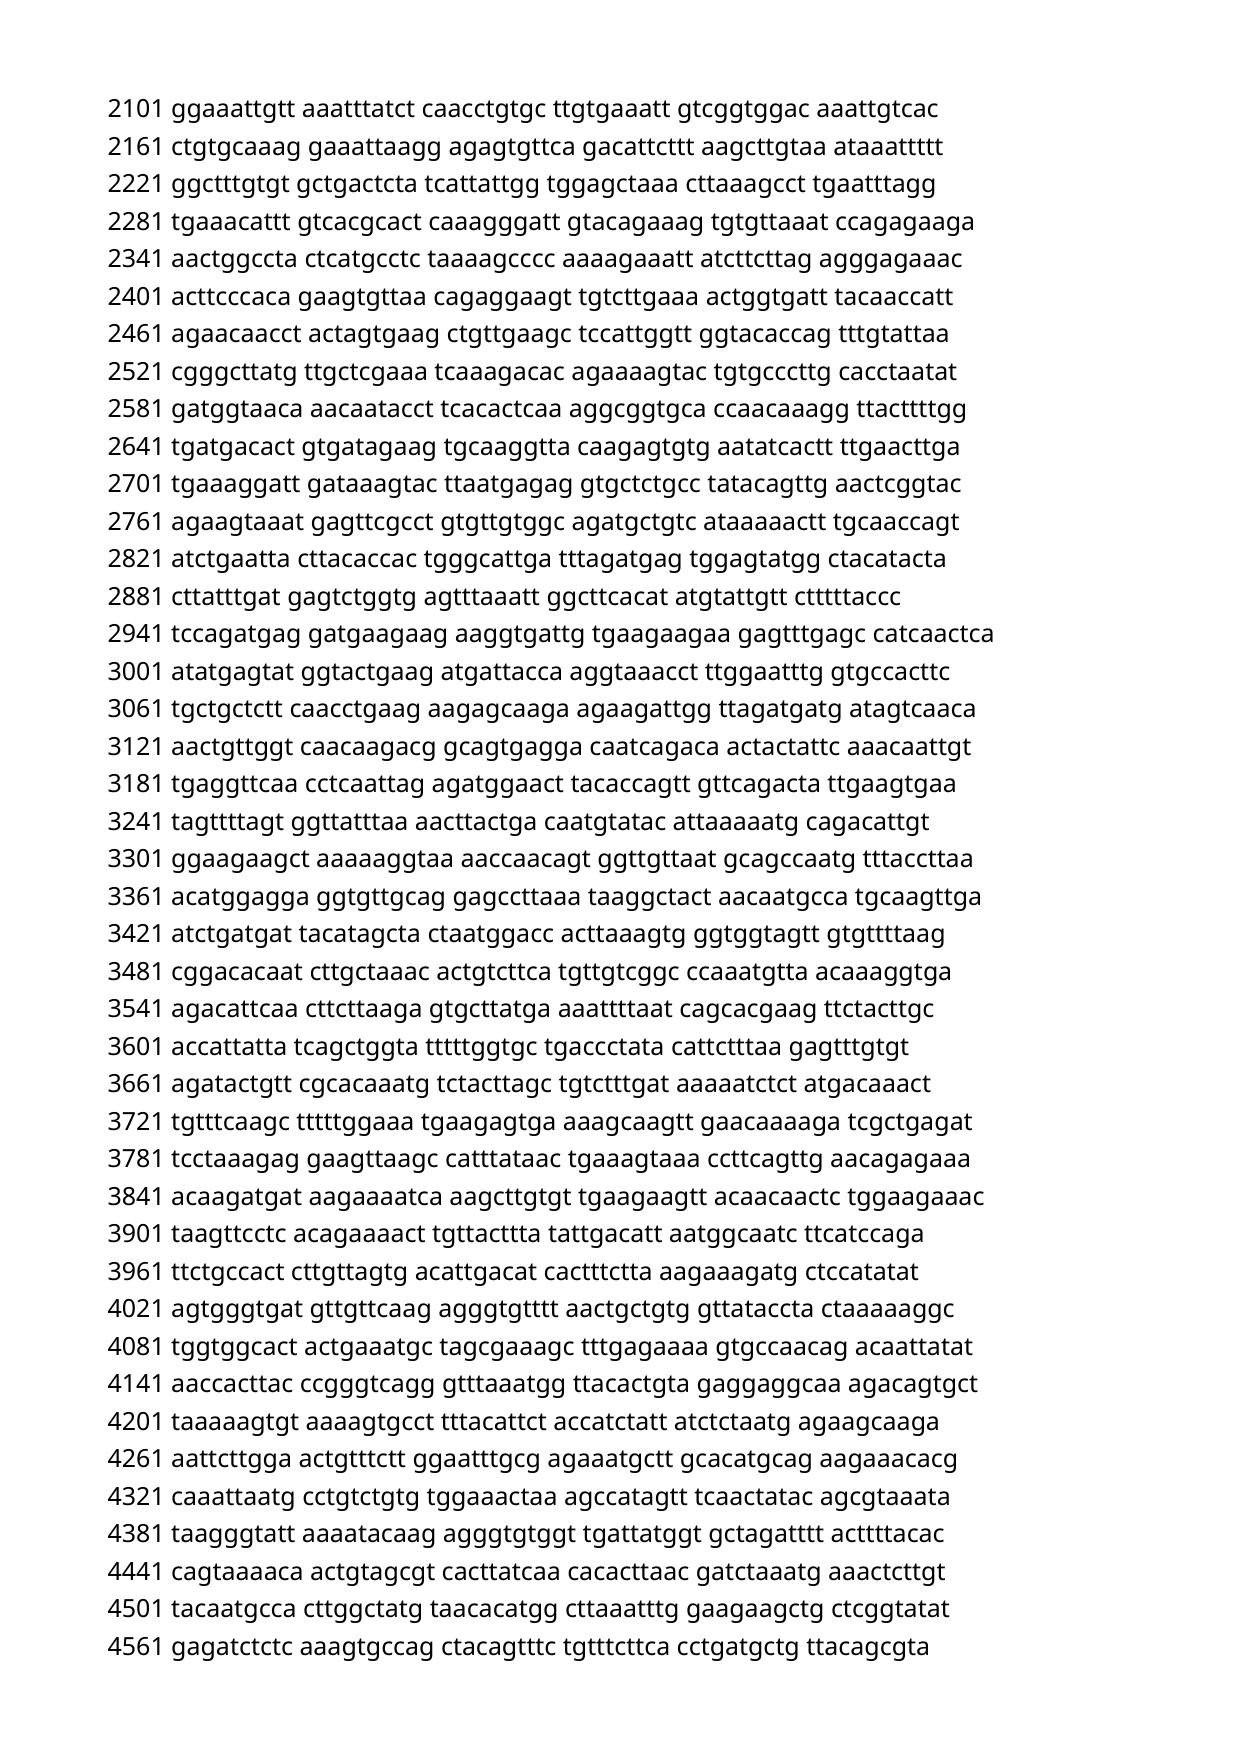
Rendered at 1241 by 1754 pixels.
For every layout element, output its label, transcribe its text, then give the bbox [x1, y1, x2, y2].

text 2101 ggaaattgtt aaatttatct caacctgtgc ttgtgaaatt gtcggtggac aaattgtcac [75, 89, 1165, 127]
text 2521 cgggcttatg ttgctcgaaa tcaaagacac agaaaagtac tgtgcccttg cacctaatat [75, 352, 1165, 389]
text 2401 acttcccaca gaagtgttaa cagaggaagt tgtcttgaaa actggtgatt tacaaccatt [75, 277, 1165, 314]
text 2221 ggctttgtgt gctgactcta tcattattgg tggagctaaa cttaaagcct tgaatttagg [75, 164, 1165, 202]
text 3961 ttctgccact cttgttagtg acattgacat cactttctta aagaaagatg ctccatatat [75, 1252, 1165, 1289]
text 3361 acatggagga ggtgttgcag gagccttaaa taaggctact aacaatgcca tgcaagttga [75, 877, 1165, 914]
text 2761 agaagtaaat gagttcgcct gtgttgtggc agatgctgtc ataaaaactt tgcaaccagt [75, 502, 1165, 539]
text 3721 tgtttcaagc tttttggaaa tgaagagtga aaagcaagtt gaacaaaaga tcgctgagat [75, 1102, 1165, 1139]
text 3421 atctgatgat tacatagcta ctaatggacc acttaaagtg ggtggtagtt gtgttttaag [75, 914, 1165, 952]
text 2281 tgaaacattt gtcacgcact caaagggatt gtacagaaag tgtgttaaat ccagagaaga [75, 202, 1165, 239]
text 2581 gatggtaaca aacaatacct tcacactcaa aggcggtgca ccaacaaagg ttacttttgg [75, 389, 1165, 427]
text 2941 tccagatgag gatgaagaag aaggtgattg tgaagaagaa gagtttgagc catcaactca [75, 614, 1165, 652]
text 3541 agacattcaa cttcttaaga gtgcttatga aaattttaat cagcacgaag ttctacttgc [75, 989, 1165, 1027]
text 4381 taagggtatt aaaatacaag agggtgtggt tgattatggt gctagatttt acttttacac [75, 1514, 1165, 1552]
text 3241 tagttttagt ggttatttaa aacttactga caatgtatac attaaaaatg cagacattgt [75, 802, 1165, 839]
text 2821 atctgaatta cttacaccac tgggcattga tttagatgag tggagtatgg ctacatacta [75, 539, 1165, 577]
text 4081 tggtggcact actgaaatgc tagcgaaagc tttgagaaaa gtgccaacag acaattatat [75, 1327, 1165, 1364]
text 3001 atatgagtat ggtactgaag atgattacca aggtaaacct ttggaatttg gtgccacttc [75, 652, 1165, 689]
text 3301 ggaagaagct aaaaaggtaa aaccaacagt ggttgttaat gcagccaatg tttaccttaa [75, 839, 1165, 877]
text 3061 tgctgctctt caacctgaag aagagcaaga agaagattgg ttagatgatg atagtcaaca [75, 689, 1165, 727]
text 2701 tgaaaggatt gataaagtac ttaatgagag gtgctctgcc tatacagttg aactcggtac [75, 464, 1165, 502]
text 4261 aattcttgga actgtttctt ggaatttgcg agaaatgctt gcacatgcag aagaaacacg [75, 1439, 1165, 1477]
text 4141 aaccacttac ccgggtcagg gtttaaatgg ttacactgta gaggaggcaa agacagtgct [75, 1364, 1165, 1402]
text 2881 cttatttgat gagtctggtg agtttaaatt ggcttcacat atgtattgtt ctttttaccc [75, 577, 1165, 614]
text 2341 aactggccta ctcatgcctc taaaagcccc aaaagaaatt atcttcttag agggagaaac [75, 239, 1165, 277]
text 4501 tacaatgcca cttggctatg taacacatgg cttaaatttg gaagaagctg ctcggtatat [75, 1589, 1165, 1627]
text 3121 aactgttggt caacaagacg gcagtgagga caatcagaca actactattc aaacaattgt [75, 727, 1165, 764]
text 4441 cagtaaaaca actgtagcgt cacttatcaa cacacttaac gatctaaatg aaactcttgt [75, 1552, 1165, 1589]
text 4021 agtgggtgat gttgttcaag agggtgtttt aactgctgtg gttataccta ctaaaaaggc [75, 1289, 1165, 1327]
text 3601 accattatta tcagctggta tttttggtgc tgaccctata cattctttaa gagtttgtgt [75, 1027, 1165, 1064]
text 2461 agaacaacct actagtgaag ctgttgaagc tccattggtt ggtacaccag tttgtattaa [75, 314, 1165, 352]
text 4561 gagatctctc aaagtgccag ctacagtttc tgtttcttca cctgatgctg ttacagcgta [75, 1627, 1165, 1664]
text 3661 agatactgtt cgcacaaatg tctacttagc tgtctttgat aaaaatctct atgacaaact [75, 1064, 1165, 1102]
text 3481 cggacacaat cttgctaaac actgtcttca tgttgtcggc ccaaatgtta acaaaggtga [75, 952, 1165, 989]
text 4321 caaattaatg cctgtctgtg tggaaactaa agccatagtt tcaactatac agcgtaaata [75, 1477, 1165, 1514]
text 2641 tgatgacact gtgatagaag tgcaaggtta caagagtgtg aatatcactt ttgaacttga [75, 427, 1165, 464]
text 3901 taagttcctc acagaaaact tgttacttta tattgacatt aatggcaatc ttcatccaga [75, 1214, 1165, 1252]
text 2161 ctgtgcaaag gaaattaagg agagtgttca gacattcttt aagcttgtaa ataaattttt [75, 127, 1165, 164]
text 3181 tgaggttcaa cctcaattag agatggaact tacaccagtt gttcagacta ttgaagtgaa [75, 764, 1165, 802]
text 3781 tcctaaagag gaagttaagc catttataac tgaaagtaaa ccttcagttg aacagagaaa [75, 1139, 1165, 1177]
text 3841 acaagatgat aagaaaatca aagcttgtgt tgaagaagtt acaacaactc tggaagaaac [75, 1177, 1165, 1214]
text 4201 taaaaagtgt aaaagtgcct tttacattct accatctatt atctctaatg agaagcaaga [75, 1402, 1165, 1439]
